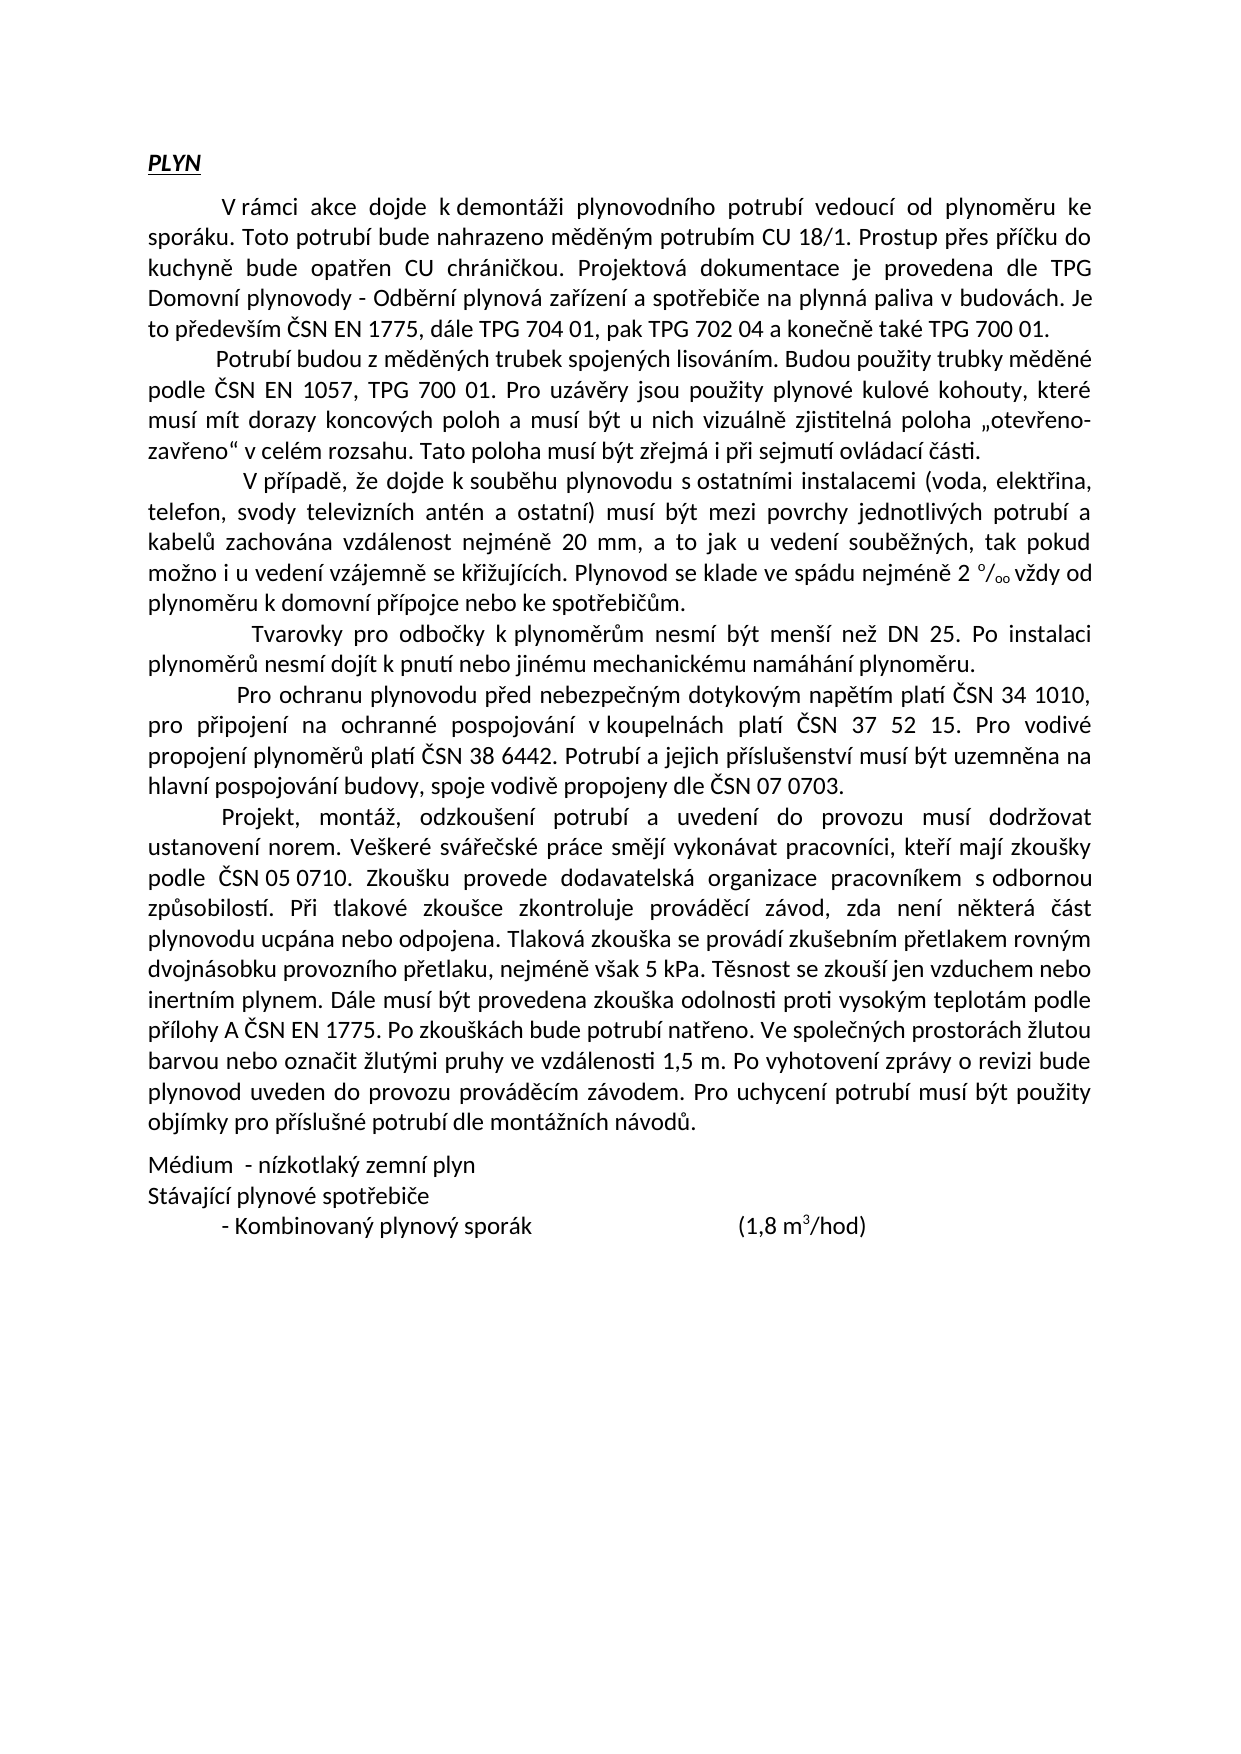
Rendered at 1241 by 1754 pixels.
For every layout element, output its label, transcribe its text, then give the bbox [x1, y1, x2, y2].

text Potrubí budou z měděných trubek spojených lisováním. Budou použity trubky měděné podle ČSN EN 1057, TPG 700 01. Pro uzávěry jsou použity plynové kulové kohouty, které musí mít dorazy koncových poloh a musí být u nich vizuálně zjistitelná poloha „otevřeno-zavřeno“ v celém rozsahu. Tato poloha musí být zřejmá i při sejmutí ovládací části. [148, 343, 1093, 465]
text V rámci akce dojde k demontáži plynovodního potrubí vedoucí od plynoměru ke sporáku. Toto potrubí bude nahrazeno měděným potrubím CU 18/1. Prostup přes příčku do kuchyně bude opatřen CU chráničkou. Projektová dokumentace je provedena dle TPG Domovní plynovody - Odběrní plynová zařízení a spotřebiče na plynná paliva v budovách. Je to především ČSN EN 1775, dále TPG 704 01, pak TPG 702 04 a konečně také TPG 700 01. [148, 191, 1093, 343]
text Pro ochranu plynovodu před nebezpečným dotykovým napětím platí ČSN 34 1010, pro připojení na ochranné pospojování v koupelnách platí ČSN 37 52 15. Pro vodivé propojení plynoměrů platí ČSN 38 6442. Potrubí a jejich příslušenství musí být uzemněna na hlavní pospojování budovy, spoje vodivě propojeny dle ČSN 07 0703. [148, 679, 1093, 801]
text - Kombinovaný plynový sporák (1,8 m3/hod) [148, 1210, 1093, 1241]
text PLYN [148, 148, 1093, 178]
text Projekt, montáž, odzkoušení potrubí a uvedení do provozu musí dodržovat ustanovení norem. Veškeré svářečské práce smějí vykonávat pracovníci, kteří mají zkoušky podle ČSN 05 0710. Zkoušku provede dodavatelská organizace pracovníkem s odbornou způsobilostí. Při tlakové zkoušce zkontroluje prováděcí závod, zda není některá část plynovodu ucpána nebo odpojena. Tlaková zkouška se provádí zkušebním přetlakem rovným dvojnásobku provozního přetlaku, nejméně však 5 kPa. Těsnost se zkouší jen vzduchem nebo inertním plynem. Dále musí být provedena zkouška odolnosti proti vysokým teplotám podle přílohy A ČSN EN 1775. Po zkouškách bude potrubí natřeno. Ve společných prostorách žlutou barvou nebo označit žlutými pruhy ve vzdálenosti 1,5 m. Po vyhotovení zprávy o revizi bude plynovod uveden do provozu prováděcím závodem. Pro uchycení potrubí musí být použity objímky pro příslušné potrubí dle montážních návodů. [148, 801, 1093, 1137]
text Tvarovky pro odbočky k plynoměrům nesmí být menší než DN 25. Po instalaci plynoměrů nesmí dojít k pnutí nebo jinému mechanickému namáhání plynoměru. [148, 618, 1093, 679]
text V případě, že dojde k souběhu plynovodu s ostatními instalacemi (voda, elektřina, telefon, svody televizních antén a ostatní) musí být mezi povrchy jednotlivých potrubí a kabelů zachována vzdálenost nejméně 20 mm, a to jak u vedení souběžných, tak pokud možno i u vedení vzájemně se křižujících. Plynovod se klade ve spádu nejméně 2 o/oo vždy od plynoměru k domovní přípojce nebo ke spotřebičům. [148, 465, 1093, 618]
text Médium - nízkotlaký zemní plyn [148, 1149, 1093, 1180]
text Stávající plynové spotřebiče [148, 1180, 1093, 1210]
